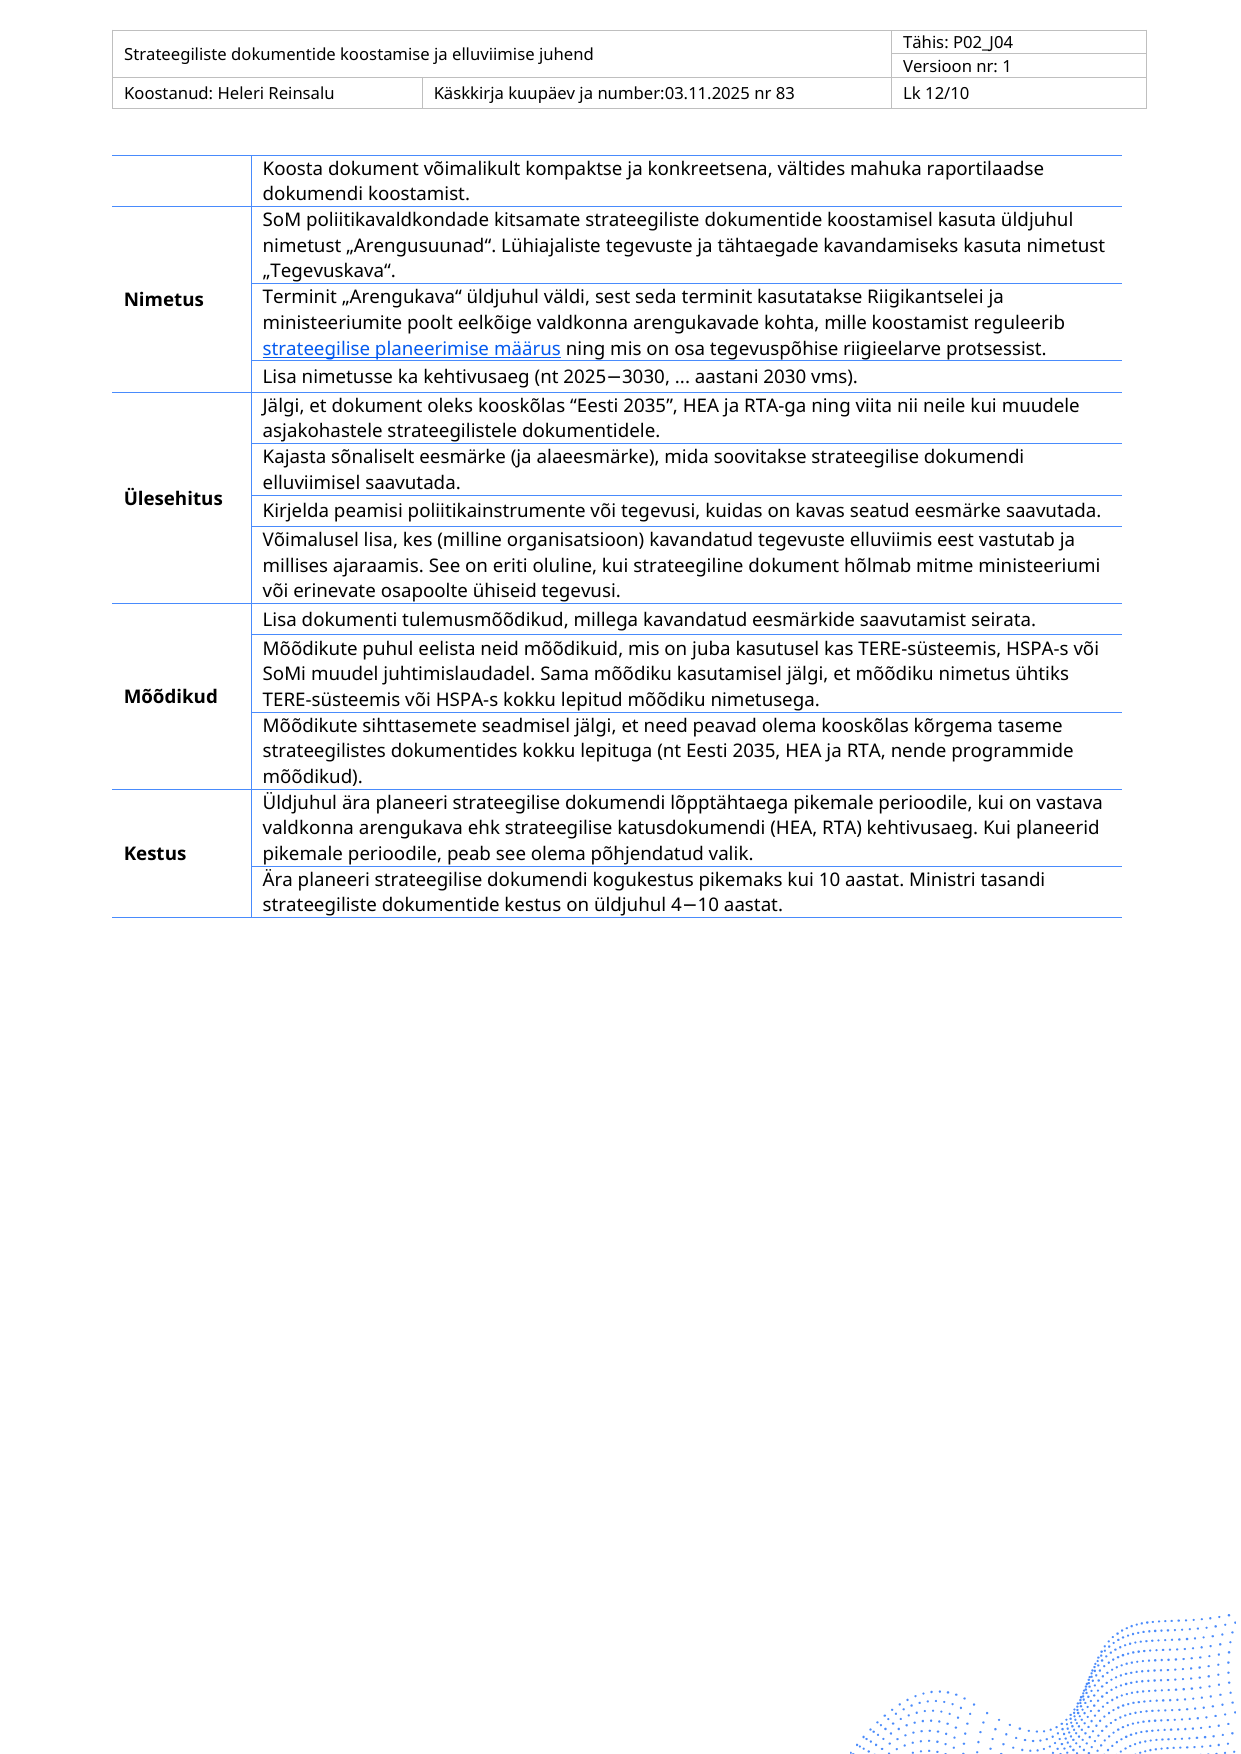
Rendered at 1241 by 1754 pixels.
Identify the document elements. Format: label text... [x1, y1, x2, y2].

table_cell Ära planeeri strateegilise dokumendi kogukestus pikemaks kui 10 aastat. Ministri tasandi strateegiliste dokumentide kestus on üldjuhul 4−10 aastat. [252, 867, 1122, 917]
table_cell Kirjelda peamisi poliitikainstrumente või tegevusi, kuidas on kavas seatud eesmärke saavutada. [252, 496, 1122, 526]
table_cell Võimalusel lisa, kes (milline organisatsioon) kavandatud tegevuste elluviimis eest vastutab ja millises ajaraamis. See on eriti oluline, kui strateegiline dokument hõlmab mitme ministeeriumi või erinevate osapoolte ühiseid tegevusi. [252, 527, 1122, 603]
table_cell Nimetus [112, 207, 251, 392]
table_cell Kestus [112, 790, 251, 917]
table_cell Ülesehitus [112, 393, 251, 603]
table_cell Lisa nimetusse ka kehtivusaeg (nt 2025−3030, ... aastani 2030 vms). [252, 361, 1122, 392]
table_cell Mõõdikute puhul eelista neid mõõdikuid, mis on juba kasutusel kas TERE-süsteemis, HSPA-s või SoMi muudel juhtimislaudadel. Sama mõõdiku kasutamisel jälgi, et mõõdiku nimetus ühtiks TERE-süsteemis või HSPA-s kokku lepitud mõõdiku nimetusega. [252, 635, 1122, 711]
picture [850, 1606, 1241, 1754]
table_cell Mõõdikud [112, 604, 251, 788]
table_cell Mõõdikute sihttasemete seadmisel jälgi, et need peavad olema kooskõlas kõrgema taseme strateegilistes dokumentides kokku lepituga (nt Eesti 2035, HEA ja RTA, nende programmide mõõdikud). [252, 713, 1122, 788]
table_cell Üldjuhul ära planeeri strateegilise dokumendi lõpptähtaega pikemale perioodile, kui on vastava valdkonna arengukava ehk strateegilise katusdokumendi (HEA, RTA) kehtivusaeg. Kui planeerid pikemale perioodile, peab see olema põhjendatud valik. [252, 790, 1122, 866]
table_cell Jälgi, et dokument oleks kooskõlas “Eesti 2035”, HEA ja RTA-ga ning viita nii neile kui muudele asjakohastele strateegilistele dokumentidele. [252, 393, 1122, 443]
table_cell Koosta dokument võimalikult kompaktse ja konkreetsena, vältides mahuka raportilaadse dokumendi koostamist. [252, 156, 1122, 206]
table_cell Terminit „Arengukava“ üldjuhul väldi, sest seda terminit kasutatakse Riigikantselei ja ministeeriumite poolt eelkõige valdkonna arengukavade kohta, mille koostamist reguleerib strateegilise planeerimise määrus ning mis on osa tegevuspõhise riigieelarve protsessist. [252, 284, 1122, 360]
table_cell Kajasta sõnaliselt eesmärke (ja alaeesmärke), mida soovitakse strateegilise dokumendi elluviimisel saavutada. [252, 444, 1122, 495]
table_cell SoM poliitikavaldkondade kitsamate strateegiliste dokumentide koostamisel kasuta üldjuhul nimetust „Arengusuunad“. Lühiajaliste tegevuste ja tähtaegade kavandamiseks kasuta nimetust „Tegevuskava“. [252, 207, 1122, 283]
table_cell Lisa dokumenti tulemusmõõdikud, millega kavandatud eesmärkide saavutamist seirata. [252, 604, 1122, 634]
